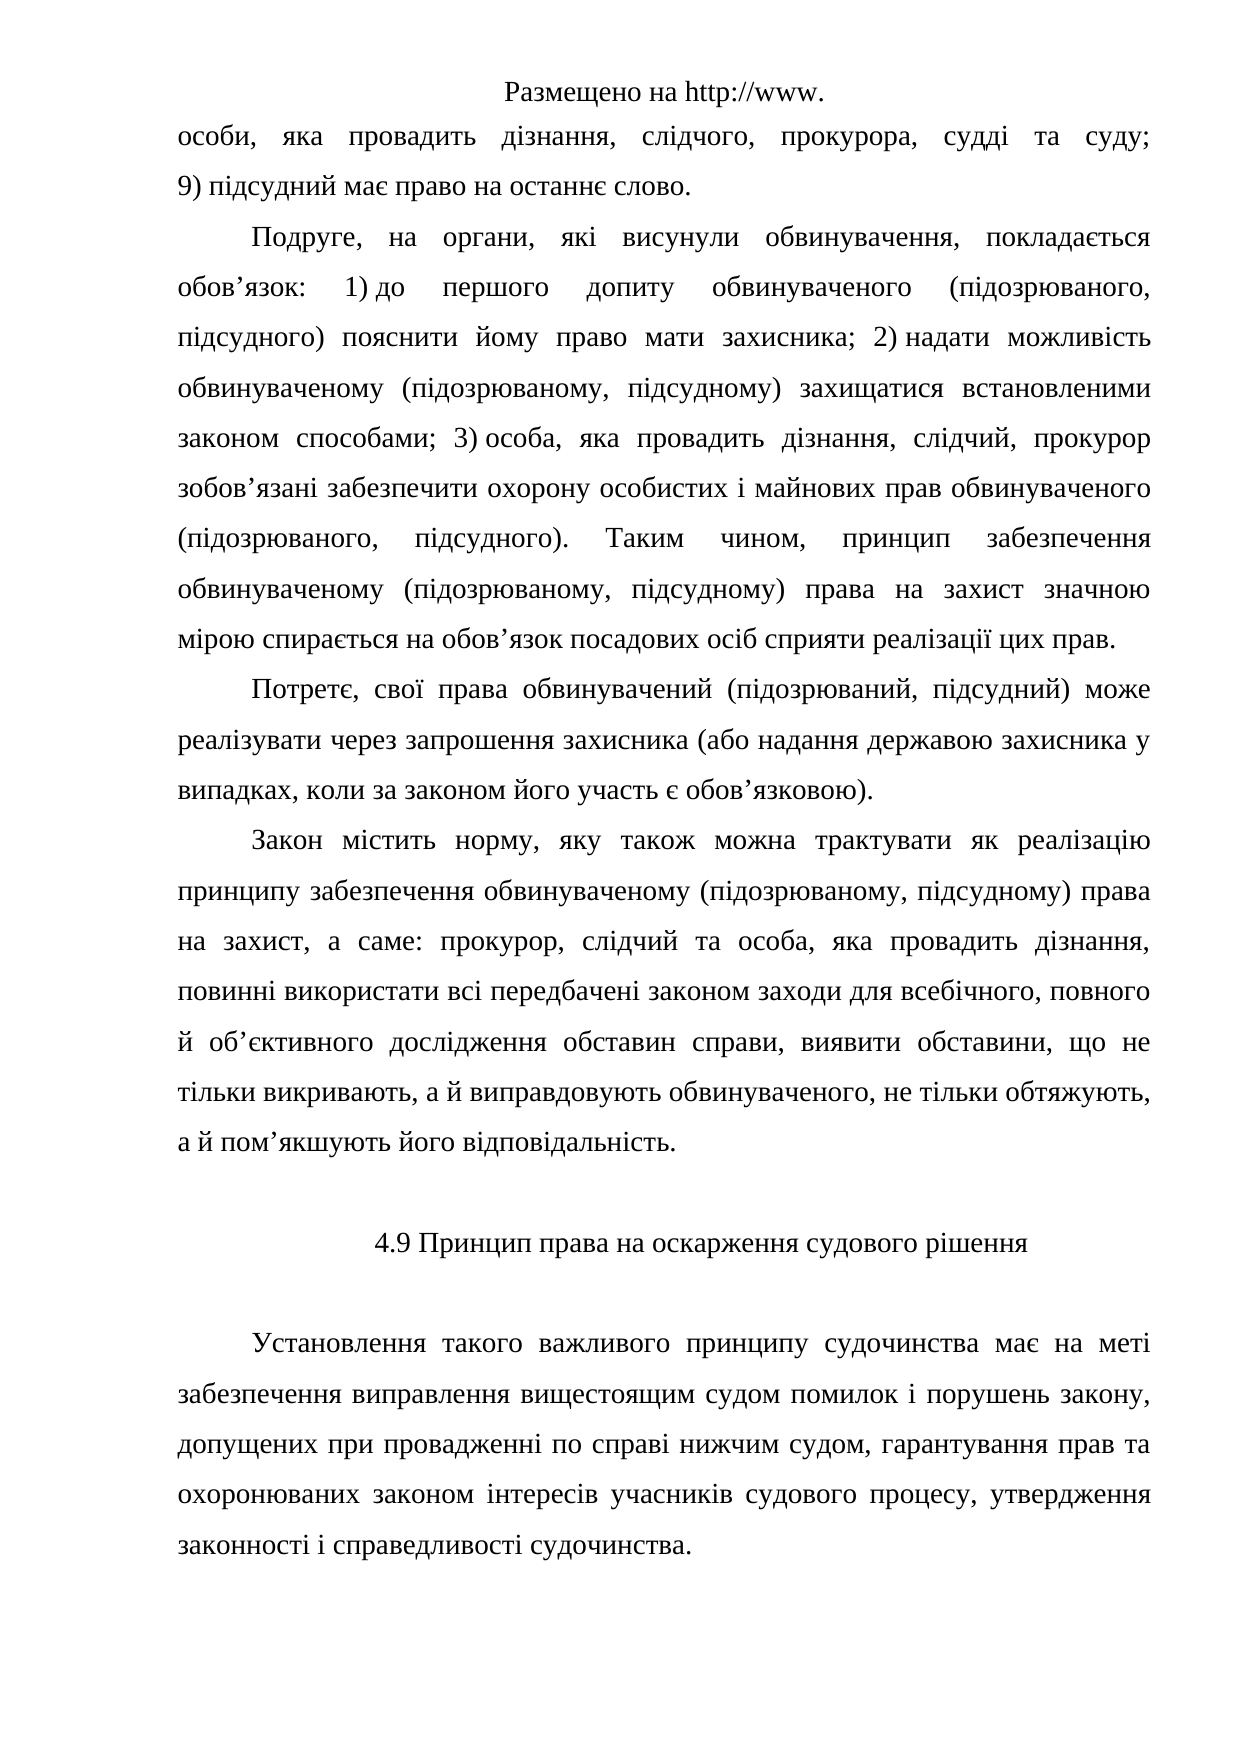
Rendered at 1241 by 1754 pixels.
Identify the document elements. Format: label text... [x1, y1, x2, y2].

text 4.9 Принцип права на оскарження судового рішення [177, 1225, 1152, 1258]
text По­друге, на органи, які висунули обвинувачення, покладається обов’язок: 1) до першого допиту обвинуваченого (підозрюваного, підсудного) пояснити йому право мати захисника; 2) надати можливість обвинуваченому (підозрюваному, підсудному) захищатися встановленими законом способами; 3) особа, яка провадить дізнання, слідчий, прокурор зобов’язані забезпечити охорону особистих і майнових прав обвинуваченого (підозрюваного, підсудного). Таким чином, принцип забезпечення обвинуваченому (підозрюваному, підсудному) права на захист значною мірою спирається на обов’язок посадових осіб сприяти реалізації цих прав. [177, 219, 1152, 655]
text По­третє, свої права обвинувачений (підозрюваний, підсудний) може реалізувати через запрошення захисника (або надання державою захисника у випадках, коли за законом його участь є обов’язковою). [177, 672, 1152, 806]
text Установлення такого важливого принципу судочинства має на меті забезпечення виправлення вищестоящим судом помилок і порушень закону, допущених при провадженні по справі нижчим судом, гарантування прав та охоронюваних законом інтересів учасників судового процесу, утвердження законності і справедливості судочинства. [177, 1326, 1152, 1560]
text Закон містить норму, яку також можна трактувати як реалізацію принципу забезпечення обвинуваченому (підозрюваному, підсудному) права на захист, а саме: прокурор, слідчий та особа, яка провадить дізнання, повинні використати всі передбачені законом заходи для всебічного, повного й об’єктивного дослідження обставин справи, виявити обставини, що не тільки викривають, а й виправдовують обвинуваченого, не тільки обтяжують, а й пом’якшують його відповідальність. [177, 822, 1152, 1158]
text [177, 118, 1152, 202]
